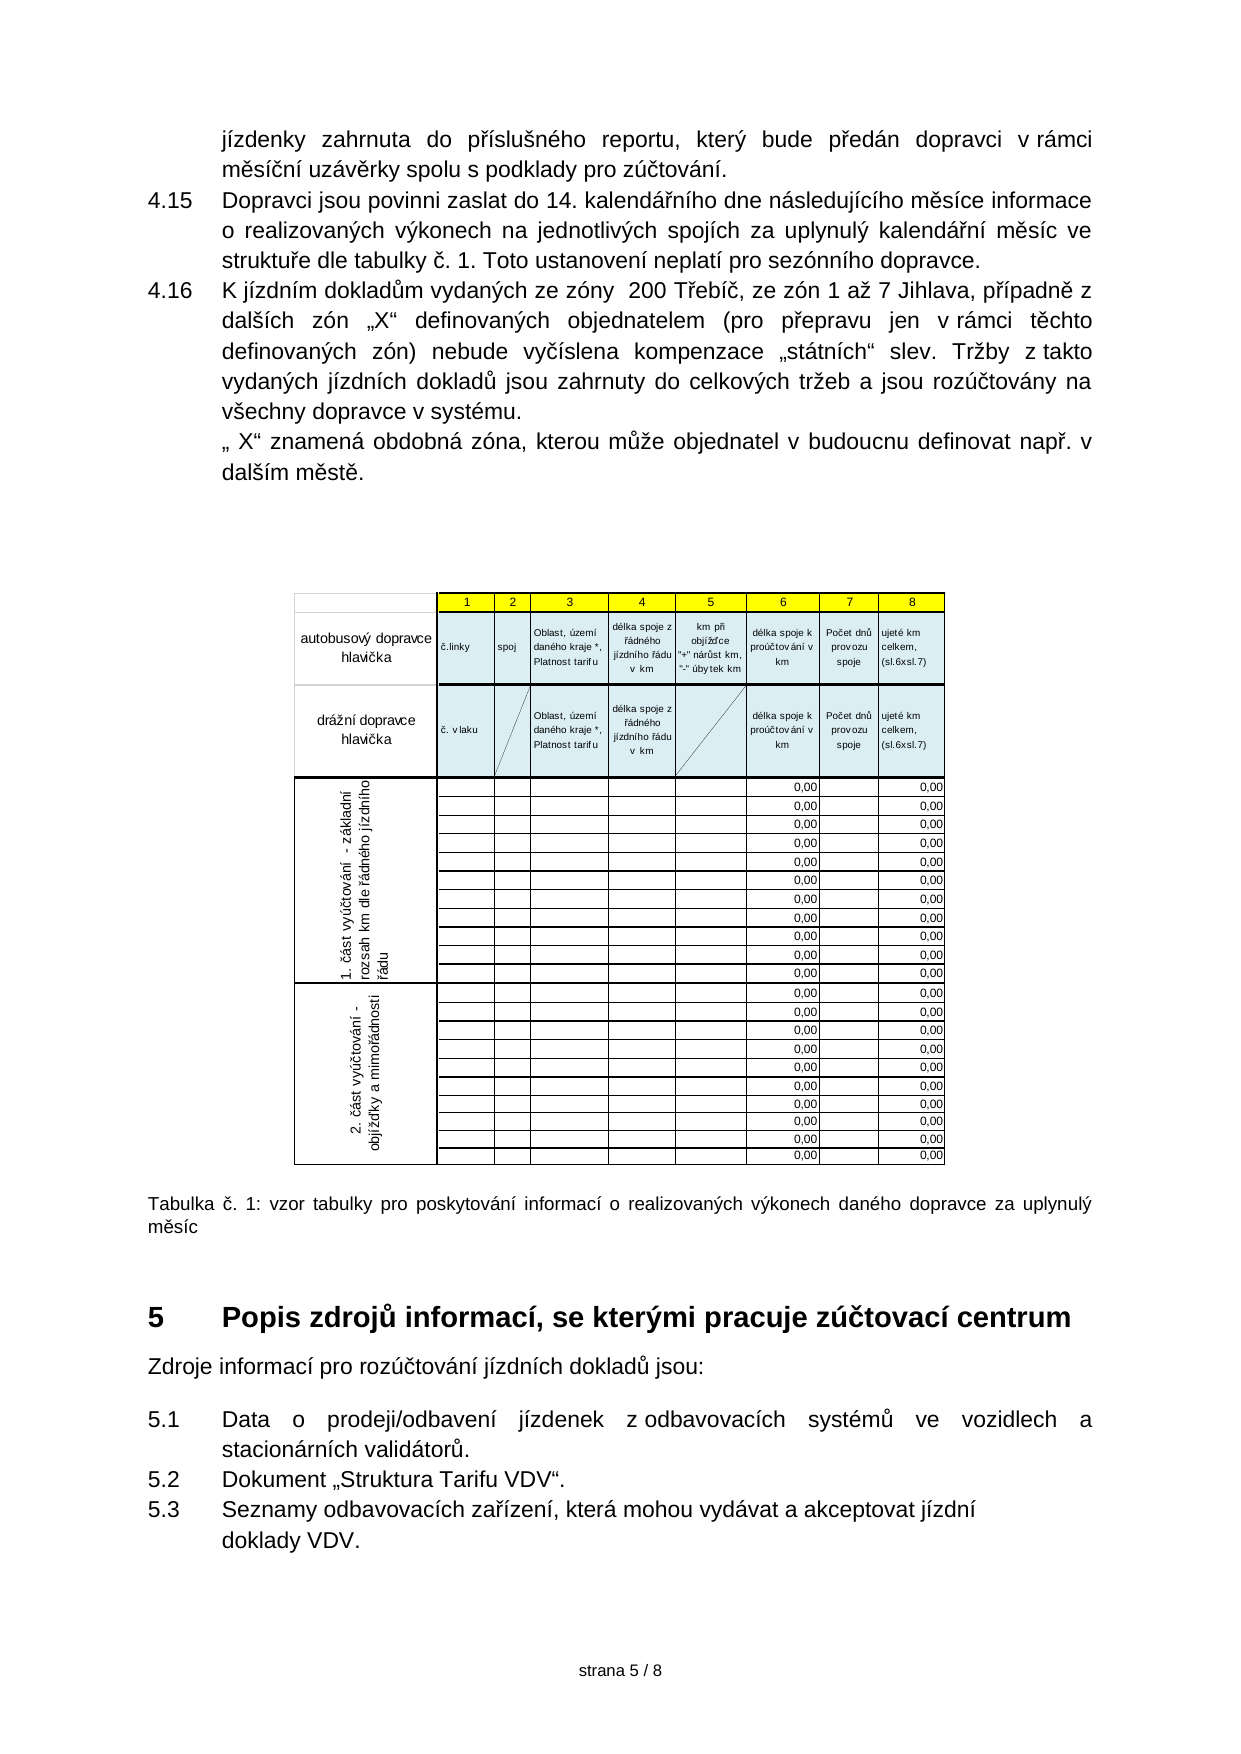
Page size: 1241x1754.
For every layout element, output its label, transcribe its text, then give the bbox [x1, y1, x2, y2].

list Data o prodeji/odbavení jízdenek z odbavovacích systémů ve vozidlech a stacionárních validátorů. [148, 1406, 1092, 1462]
list Popis zdrojů informací, se kterými pracuje zúčtovací centrum [148, 1300, 1092, 1333]
list „ X“ znamená obdobná zóna, kterou může objednatel v budoucnu definovat např. v dalším městě. [222, 428, 1092, 485]
text Zdroje informací pro rozúčtování jízdních dokladů jsou: [148, 1353, 1092, 1379]
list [148, 126, 1092, 183]
text Tabulka č. 1: vzor tabulky pro poskytování informací o realizovaných výkonech daného dopravce za uplynulý měsíc [148, 1193, 1092, 1238]
list K jízdním dokladům vydaných ze zóny 200 Třebíč, ze zón 1 až 7 Jihlava, případně z dalších zón „X“ definovaných objednatelem (pro přepravu jen v rámci těchto definovaných zón) nebude vyčíslena kompenzace „státních“ slev. Tržby z takto vydaných jízdních dokladů jsou zahrnuty do celkových tržeb a jsou rozúčtovány na všechny dopravce v systému. [148, 277, 1092, 424]
list Seznamy odbavovacích zařízení, která mohou vydávat a akceptovat jízdní [148, 1496, 1092, 1523]
text doklady VDV. [222, 1527, 1092, 1553]
list Dokument „Struktura Tarifu VDV“. [148, 1466, 1092, 1493]
list Dopravci jsou povinni zaslat do 14. kalendářního dne následujícího měsíce informace o realizovaných výkonech na jednotlivých spojích za uplynulý kalendářní měsíc ve struktuře dle tabulky č. 1. Toto ustanovení neplatí pro sezónního dopravce. [148, 187, 1092, 273]
